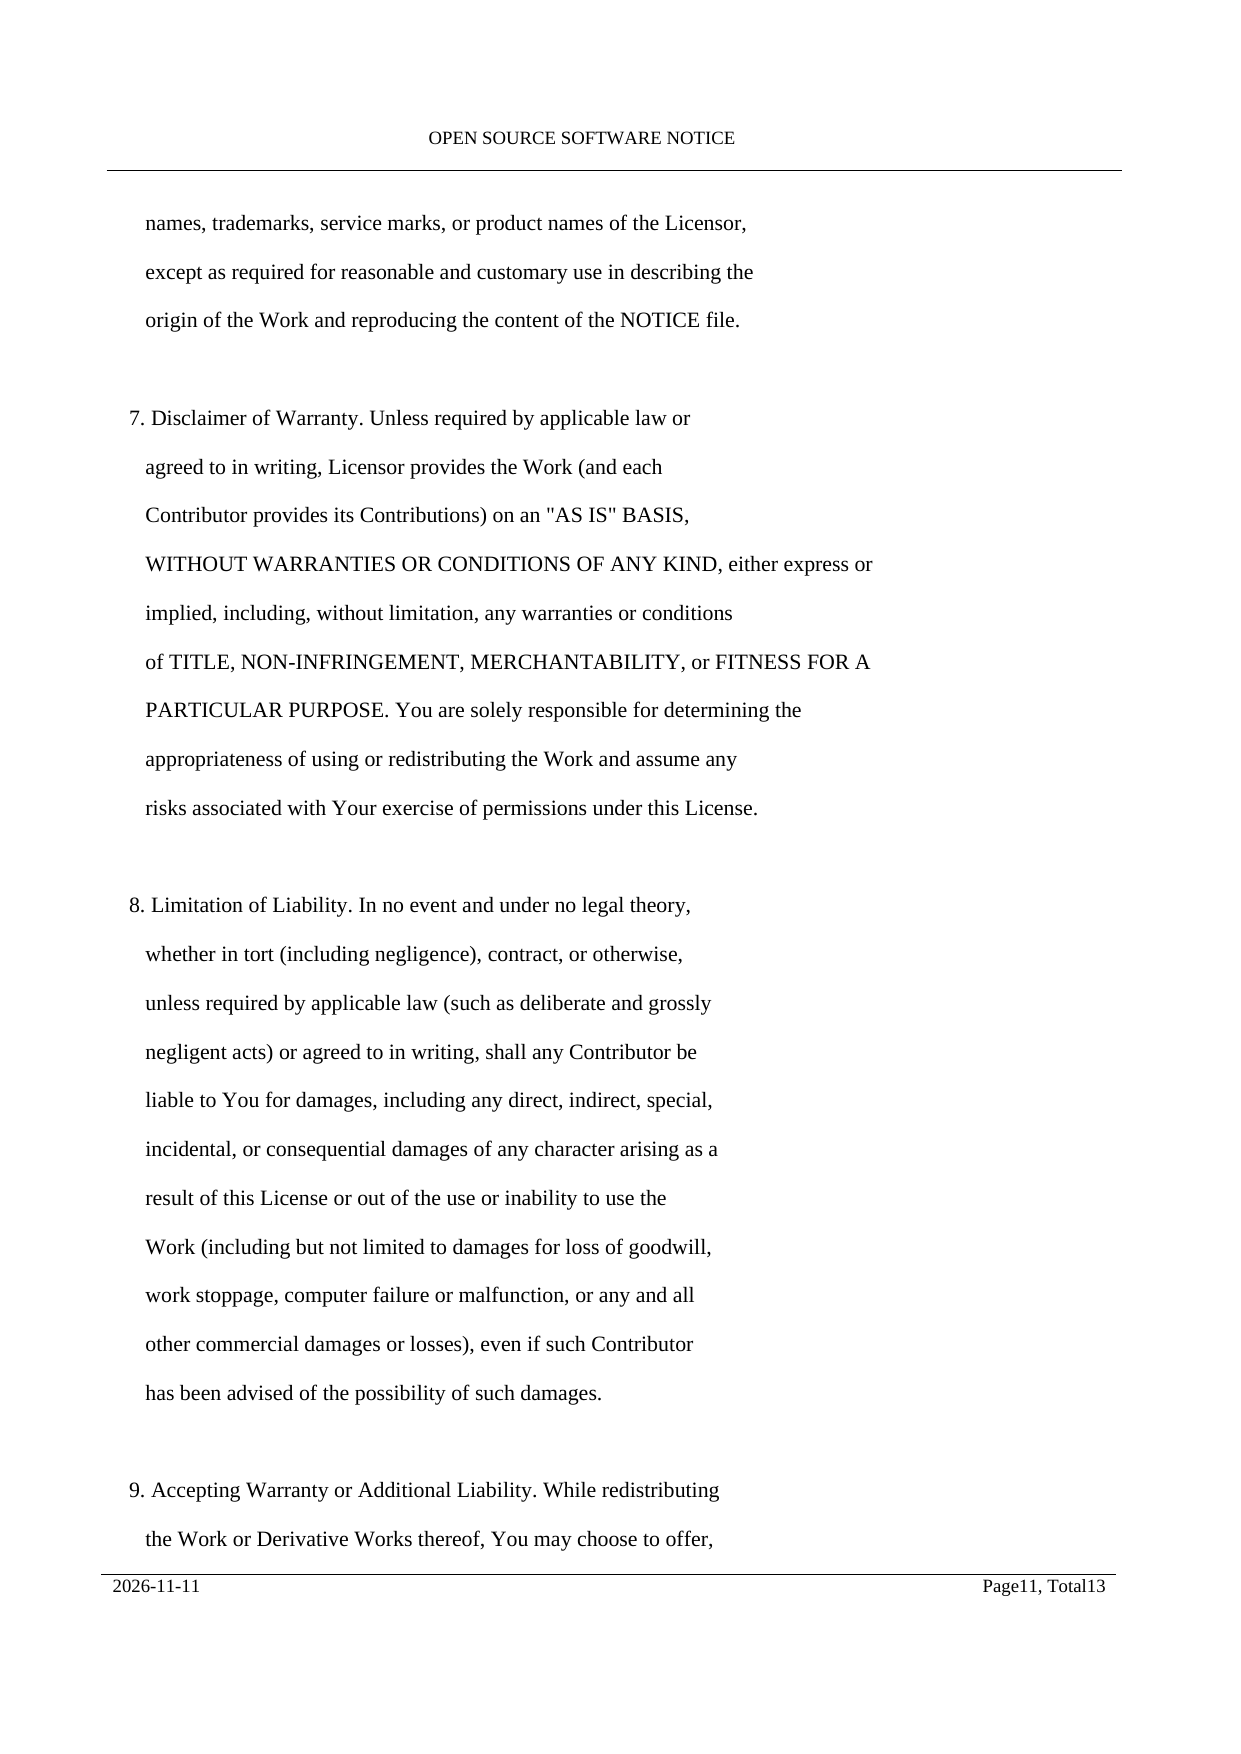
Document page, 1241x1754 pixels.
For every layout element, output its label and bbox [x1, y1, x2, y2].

text [112, 206, 1128, 1555]
